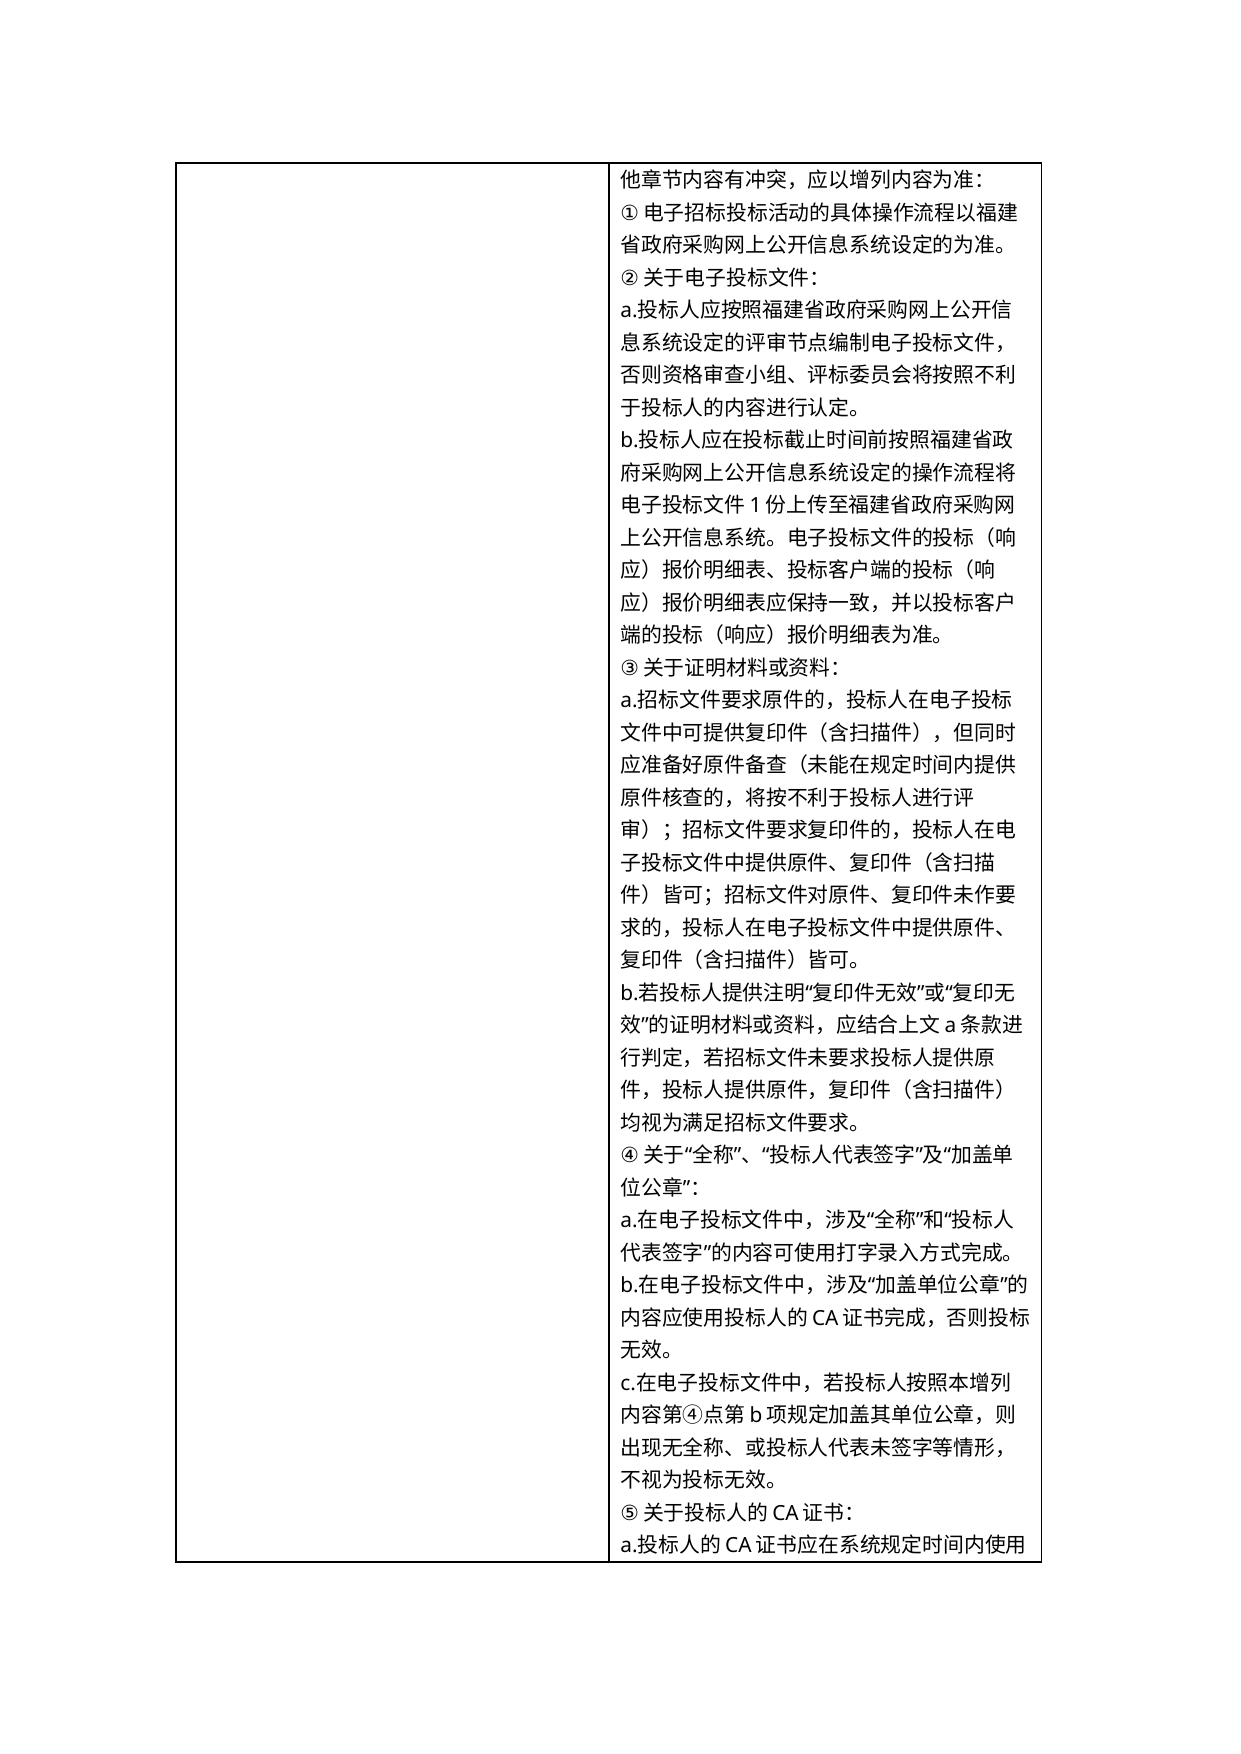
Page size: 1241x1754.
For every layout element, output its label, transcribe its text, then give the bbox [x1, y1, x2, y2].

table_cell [610, 164, 1041, 1561]
table_cell 1 [177, 164, 608, 1561]
